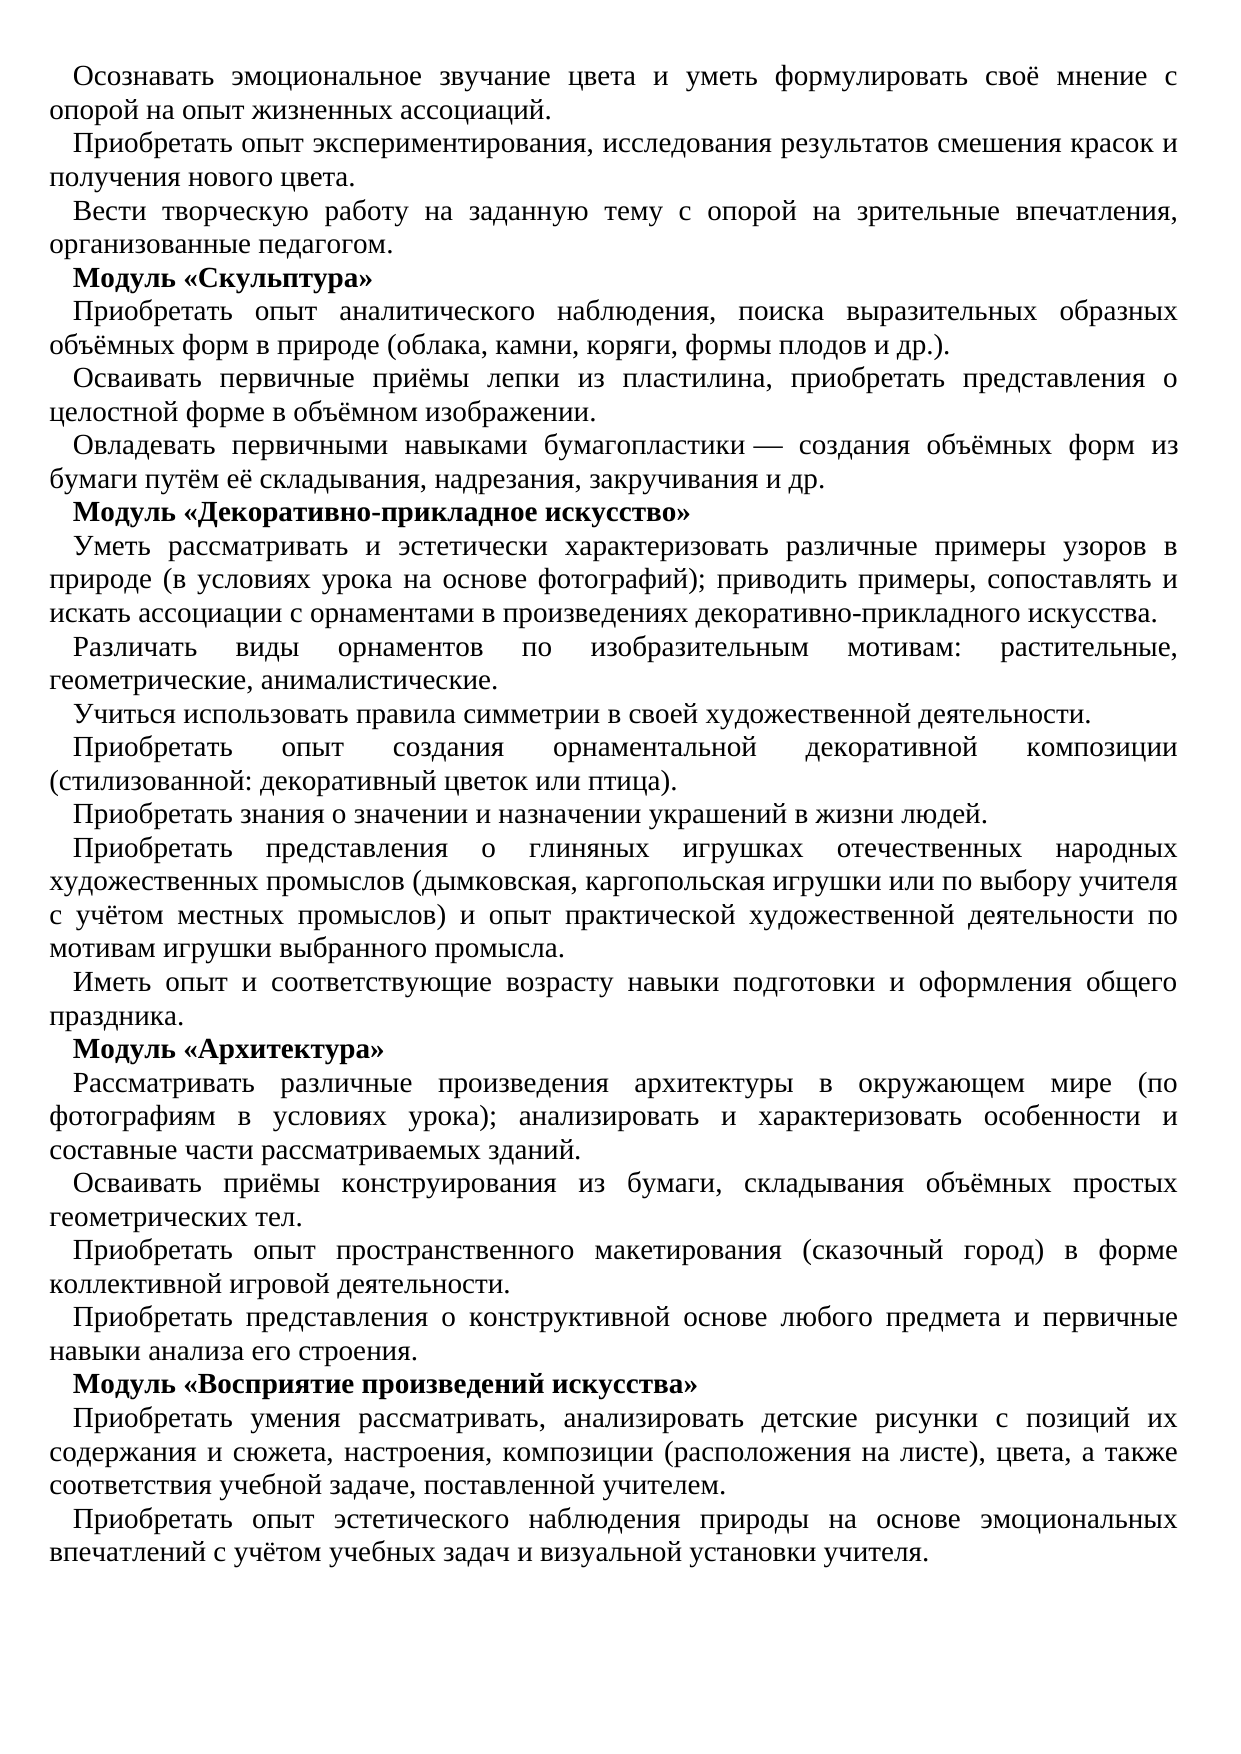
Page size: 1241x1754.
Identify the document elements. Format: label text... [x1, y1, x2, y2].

text Различать виды орнаментов по изобразительным мотивам: растительные, геометрические, анималистические. [49, 629, 1179, 696]
text Иметь опыт и соответствующие возрасту навыки подготовки и оформления общего праздника. [49, 964, 1179, 1031]
text Модуль «Декоративно-прикладное искусство» [49, 494, 1179, 528]
text Приобретать представления о глиняных игрушках отечественных народных художественных промыслов (дымковская, каргопольская игрушки или по выбору учителя с учётом местных промыслов) и опыт практической художественной деятельности по мотивам игрушки выбранного промысла. [49, 830, 1179, 964]
text Модуль «Архитектура» [49, 1031, 1179, 1065]
text Рассматривать различные произведения архитектуры в окружающем мире (по фотографиям в условиях урока); анализировать и характеризовать особенности и составные части рассматриваемых зданий. [49, 1065, 1179, 1165]
text Осваивать приёмы конструирования из бумаги, складывания объёмных простых геометрических тел. [49, 1165, 1179, 1232]
text Осознавать эмоциональное звучание цвета и уметь формулировать своё мнение с опорой на опыт жизненных ассоциаций. [49, 58, 1179, 126]
text Приобретать представления о конструктивной основе любого предмета и первичные навыки анализа его строения. [49, 1299, 1179, 1367]
text Осваивать первичные приёмы лепки из пластилина, приобретать представления о целостной форме в объёмном изображении. [49, 360, 1179, 427]
text Уметь рассматривать и эстетически характеризовать различные примеры узоров в природе (в условиях урока на основе фотографий); приводить примеры, сопоставлять и искать ассоциации с орнаментами в произведениях декоративно-прикладного искусства. [49, 528, 1179, 629]
text Приобретать опыт эстетического наблюдения природы на основе эмоциональных впечатлений с учётом учебных задач и визуальной установки учителя. [49, 1501, 1179, 1568]
text Приобретать опыт экспериментирования, исследования результатов смешения красок и получения нового цвета. [49, 126, 1179, 193]
text Приобретать умения рассматривать, анализировать детские рисунки с позиций их содержания и сюжета, настроения, композиции (расположения на листе), цвета, а также соответствия учебной задаче, поставленной учителем. [49, 1400, 1179, 1501]
text Приобретать опыт пространственного макетирования (сказочный город) в форме коллективной игровой деятельности. [49, 1232, 1179, 1299]
text Овладевать первичными навыками бумагопластики — создания объёмных форм из бумаги путём её складывания, надрезания, закручивания и др. [49, 427, 1179, 494]
text Приобретать опыт создания орнаментальной декоративной композиции (стилизованной: декоративный цветок или птица). [49, 729, 1179, 796]
text Приобретать опыт аналитического наблюдения, поиска выразительных образных объёмных форм в природе (облака, камни, коряги, формы плодов и др.). [49, 293, 1179, 360]
text Учиться использовать правила симметрии в своей художественной деятельности. [49, 696, 1179, 729]
text Приобретать знания о значении и назначении украшений в жизни людей. [49, 796, 1179, 830]
text Модуль «Скульптура» [49, 260, 1179, 293]
text Модуль «Восприятие произведений искусства» [49, 1367, 1179, 1400]
text Вести творческую работу на заданную тему с опорой на зрительные впечатления, организованные педагогом. [49, 193, 1179, 260]
